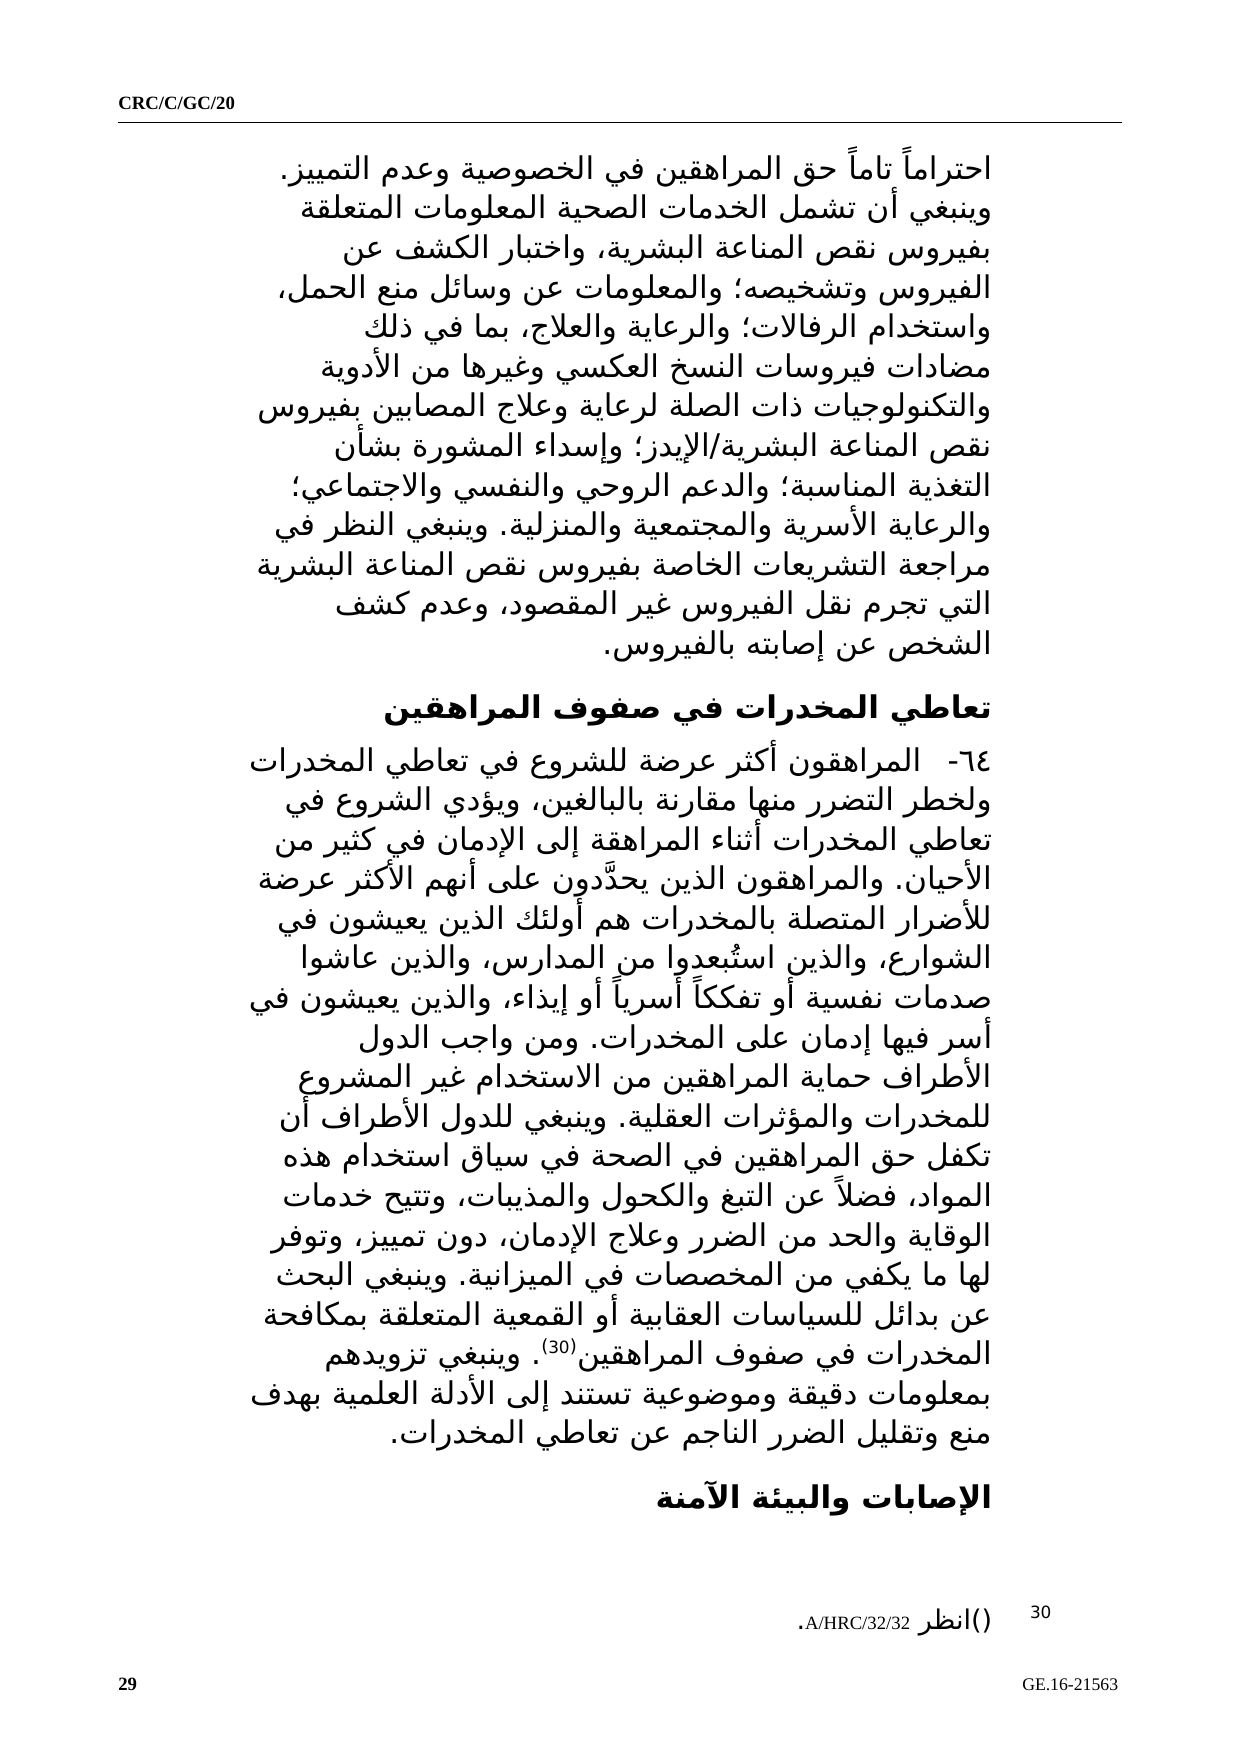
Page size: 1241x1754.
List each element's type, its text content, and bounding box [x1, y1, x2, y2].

text ٦٤- المراهقون أكثر عرضة للشروع في تعاطي المخدرات ولخطر التضرر منها مقارنة بالبالغين، ويؤدي الشروع في تعاطي المخدرات أثناء المراهقة إلى الإدمان في كثير من الأحيان. [248, 739, 992, 1452]
text الإصابات والبيئة الآمنة [248, 1477, 1122, 1516]
text تعاطي المخدرات في صفوف المراهقين [248, 687, 1122, 727]
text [248, 148, 992, 662]
